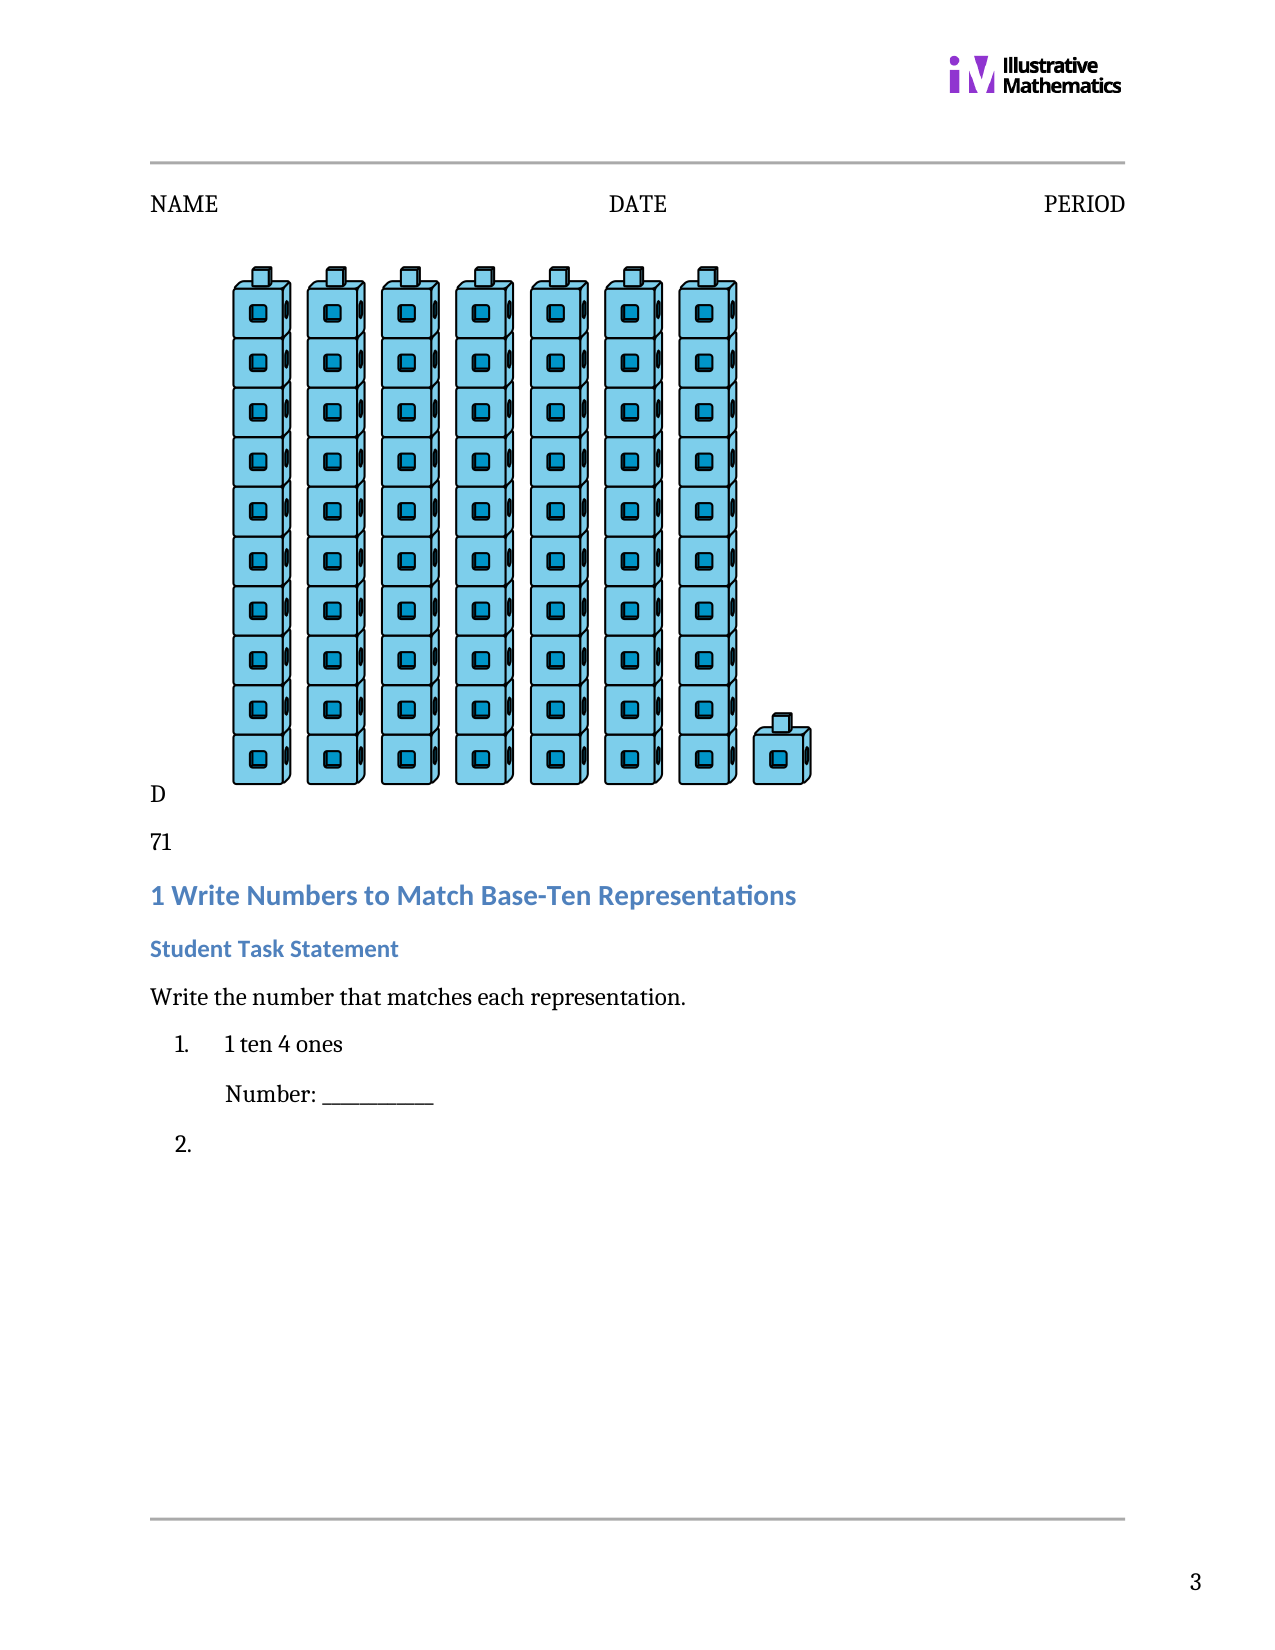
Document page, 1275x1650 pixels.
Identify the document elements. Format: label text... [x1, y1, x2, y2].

picture [184, 247, 860, 803]
text Write the number that matches each representation. [150, 983, 1125, 1012]
text 71 [150, 827, 1125, 856]
list 1 ten 4 ones [175, 1030, 1125, 1059]
picture [949, 55, 1121, 93]
list Number: ____________ [175, 1080, 1125, 1109]
subtitle Student Task Statement [150, 933, 1125, 964]
subtitle 1 Write Numbers to Match Base-Ten Representations [150, 877, 1125, 913]
